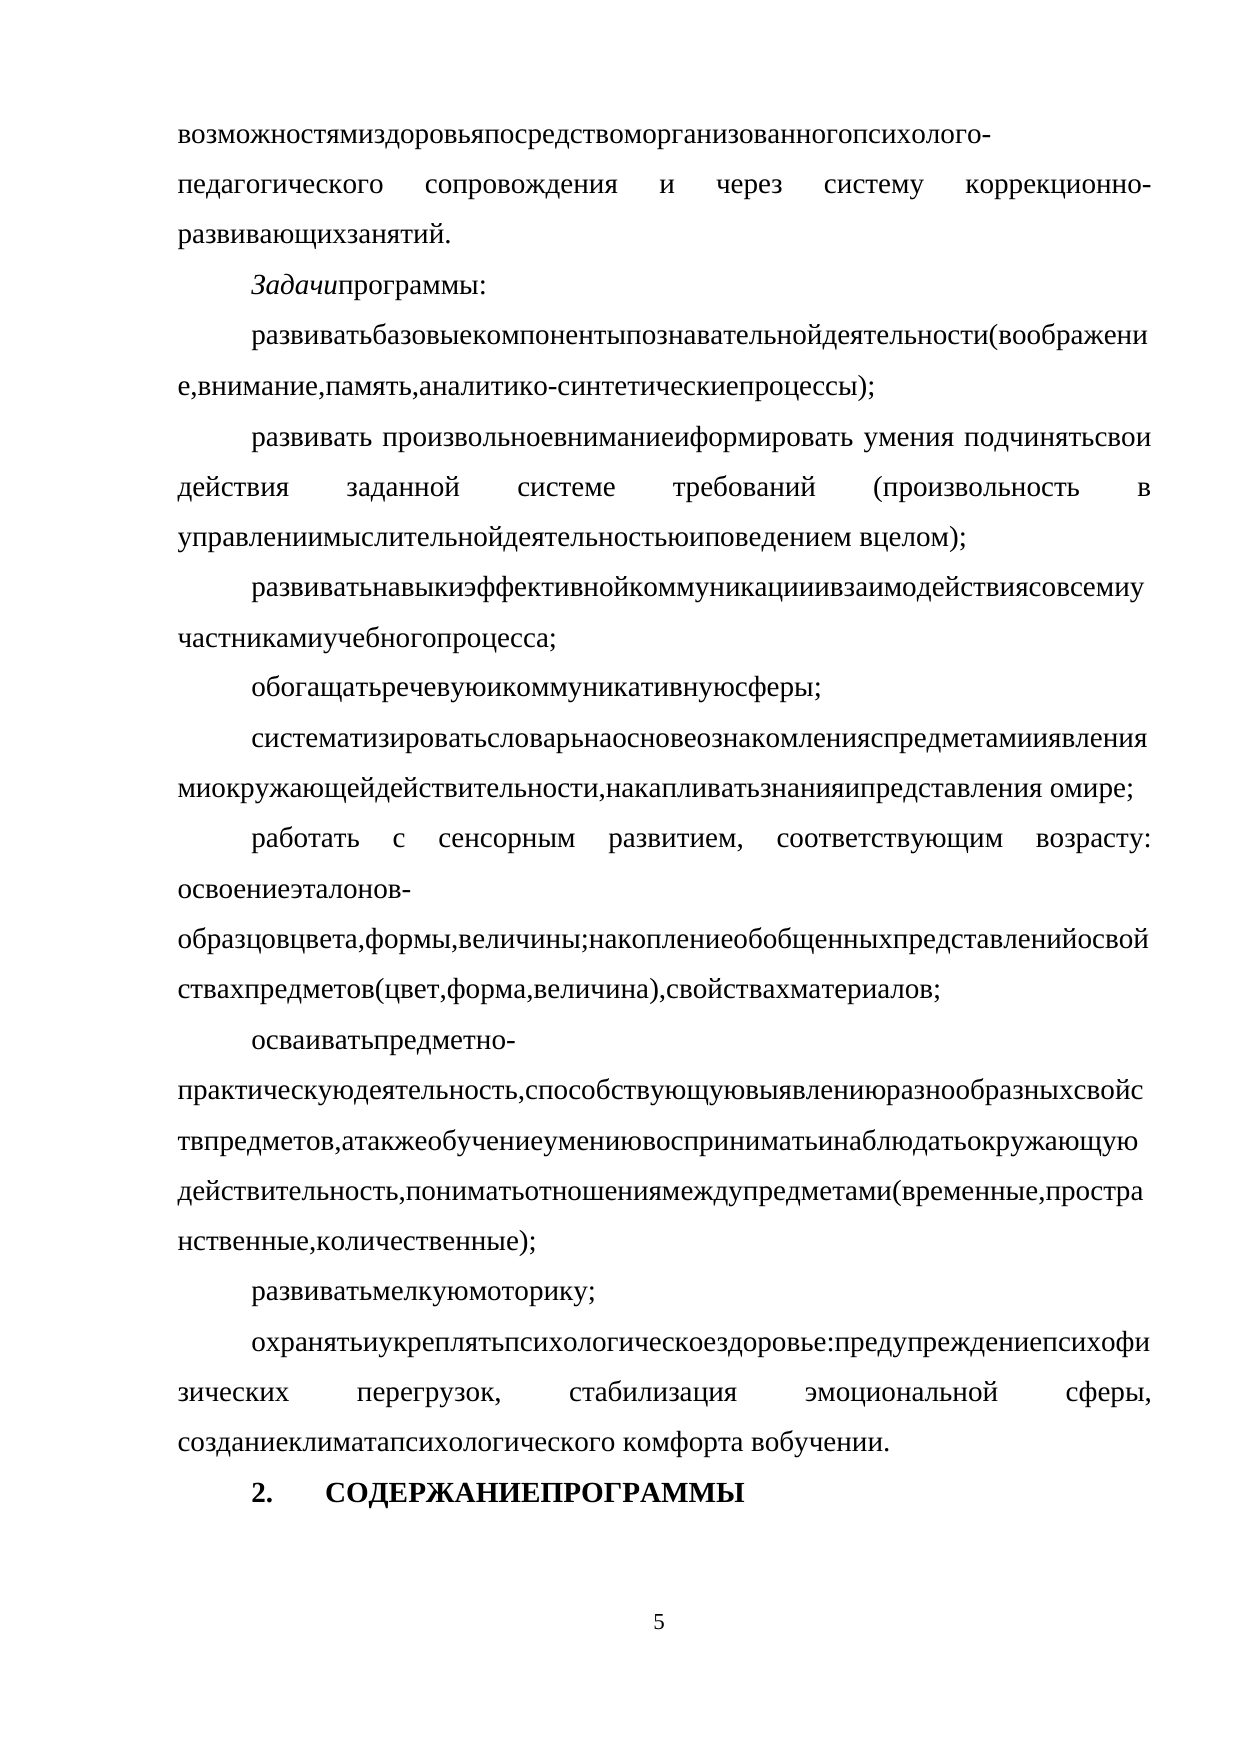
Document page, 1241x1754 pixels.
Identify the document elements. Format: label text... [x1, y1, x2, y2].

text охранятьиукреплятьпсихологическоездоровье:предупреждениепсихофизических перегрузок, стабилизация эмоциональной сферы, созданиеклиматапсихологического комфорта вобучении. [177, 1324, 1152, 1458]
text осваиватьпредметно-практическуюдеятельность,способствующуювыявлениюразнообразныхсвойствпредметов,атакжеобучениеумениювосприниматьинаблюдатьокружающуюдействительность,пониматьотношениямеждупредметами(временные,пространственные,количественные); [177, 1022, 1152, 1257]
text Задачипрограммы: [251, 267, 1190, 301]
text обогащатьречевуюикоммуникативнуюсферы; [251, 670, 1190, 704]
text работать с сенсорным развитием, соответствующим возрасту: освоениеэталонов-образцовцвета,формы,величины;накоплениеобобщенныхпредставленийосвойствахпредметов(цвет,форма,величина),свойствахматериалов; [177, 821, 1152, 1005]
text развиватьнавыкиэффективнойкоммуникацииивзаимодействиясовсемиучастникамиучебногопроцесса; [177, 569, 1152, 653]
text возможностямиздоровьяпосредствоморганизованногопсихолого-педагогического сопровождения и через систему коррекционно-развивающихзанятий. [177, 116, 1152, 250]
subtitle СОДЕРЖАНИЕПРОГРАММЫ [251, 1475, 1190, 1508]
text развиватьмелкуюмоторику; [251, 1273, 1190, 1307]
text развивать произвольноевниманиеиформировать умения подчинятьсвои действия заданной системе требований (произвольность в управлениимыслительнойдеятельностьюиповедением вцелом); [177, 419, 1152, 553]
text развиватьбазовыекомпонентыпознавательнойдеятельности(воображение,внимание,память,аналитико-синтетическиепроцессы); [177, 317, 1152, 402]
text систематизироватьсловарьнаосновеознакомленияспредметамииявлениямиокружающейдействительности,накапливатьзнанияипредставления омире; [177, 720, 1152, 804]
